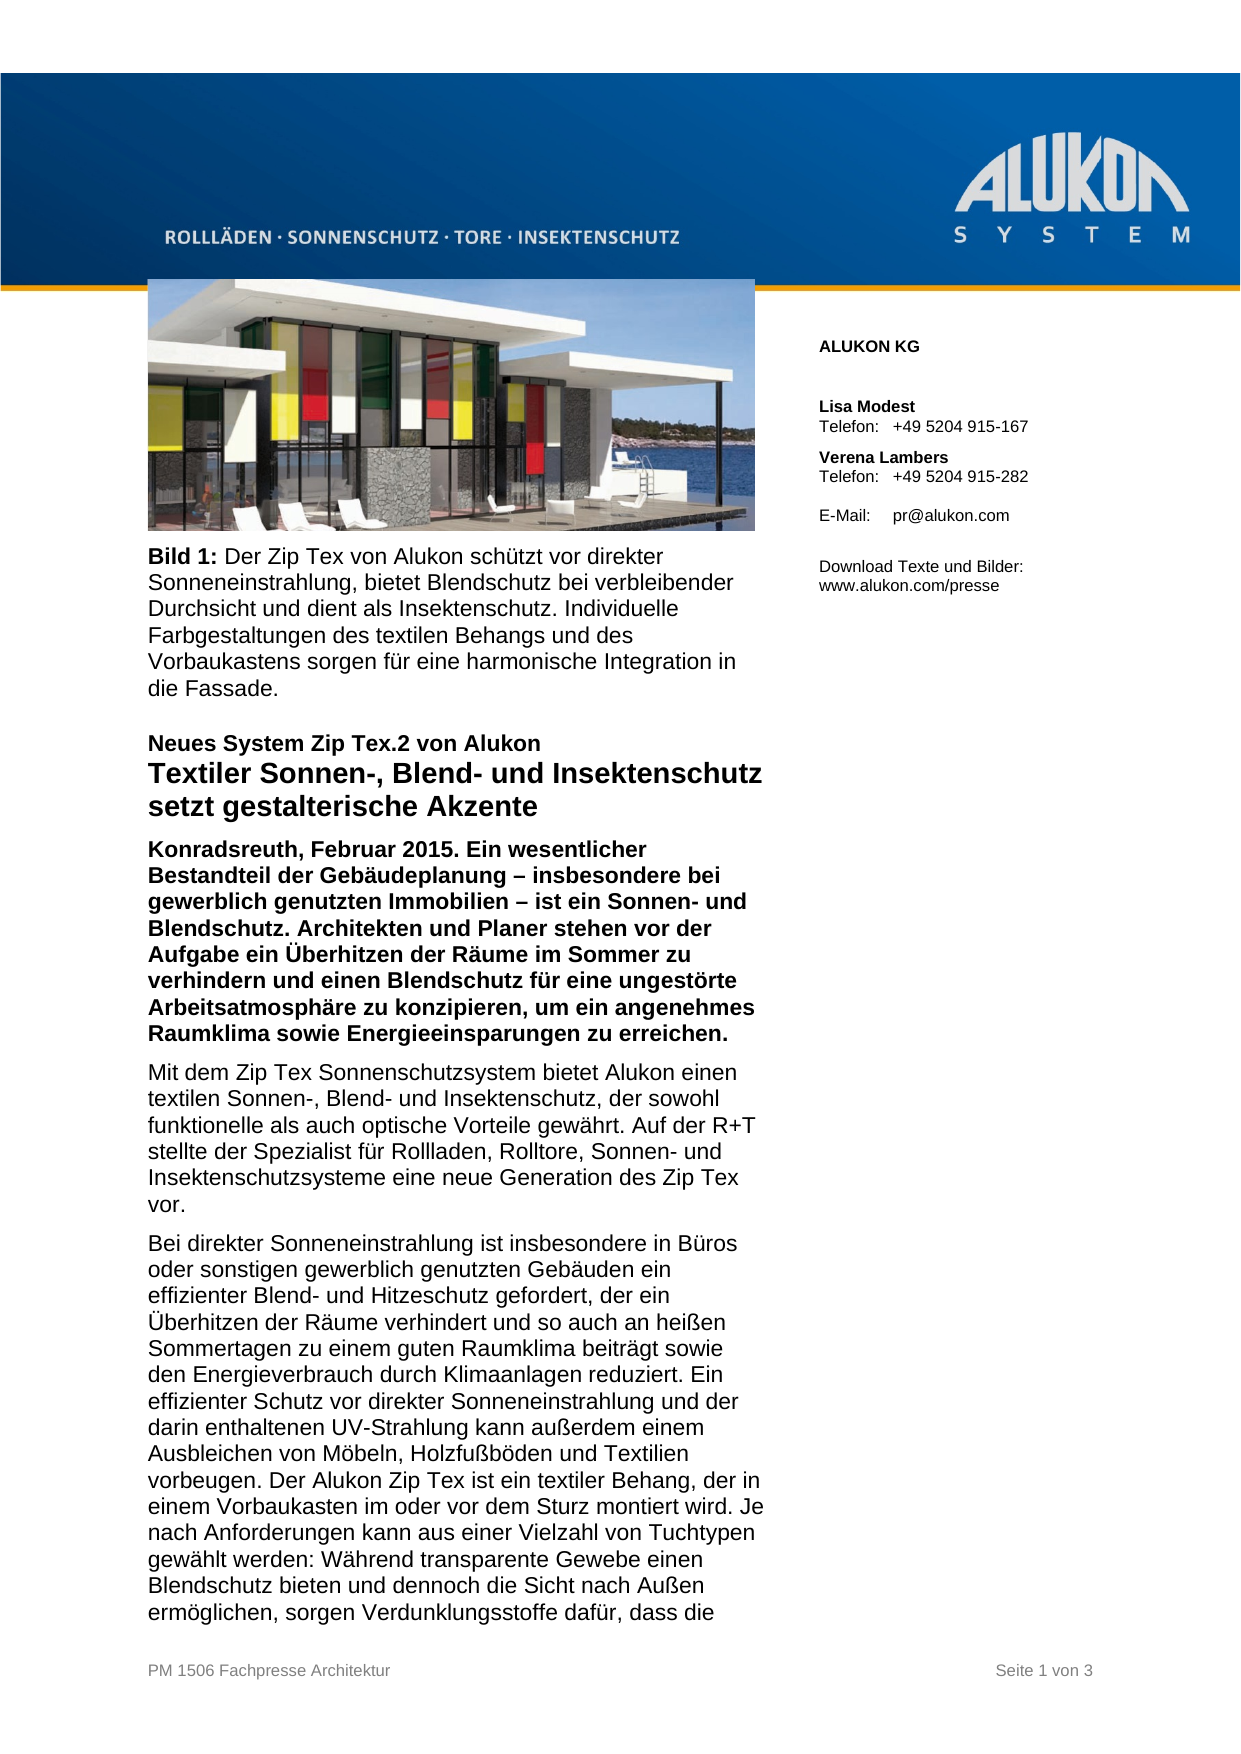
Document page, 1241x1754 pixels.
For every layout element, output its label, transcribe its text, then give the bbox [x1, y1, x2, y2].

text Bild 1: Der Zip Tex von Alukon schützt vor direkter Sonneneinstrahlung, bietet Blendschutz bei verbleibender Durchsicht und dient als Insektenschutz. Individuelle Farbgestaltungen des textilen Behangs und des Vorbaukastens sorgen für eine harmonische Integration in die Fassade. [148, 543, 768, 701]
text Konradsreuth, Februar 2015. Ein wesentlicher Bestandteil der Gebäudeplanung – insbesondere bei gewerblich genutzten Immobilien – ist ein Sonnen- und Blendschutz. Architekten und Planer stehen vor der Aufgabe ein Überhitzen der Räume im Sommer zu verhindern und einen Blendschutz für eine ungestörte Arbeitsatmosphäre zu konzipieren, um ein angenehmes Raumklima sowie Energieeinsparungen zu erreichen. [148, 836, 766, 1046]
picture [0, 73, 1241, 531]
text Neues System Zip Tex.2 von Alukon Textiler Sonnen-, Blend- und Insektenschutz setzt gestalterische Akzente [148, 729, 766, 823]
text Mit dem Zip Tex Sonnenschutzsystem bietet Alukon einen textilen Sonnen-, Blend- und Insektenschutz, der sowohl funktionelle als auch optische Vorteile gewährt. Auf der R+T stellte der Spezialist für Rollladen, Rolltore, Sonnen- und Insektenschutzsysteme eine neue Generation des Zip Tex vor. [148, 1059, 766, 1217]
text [148, 1229, 766, 1625]
